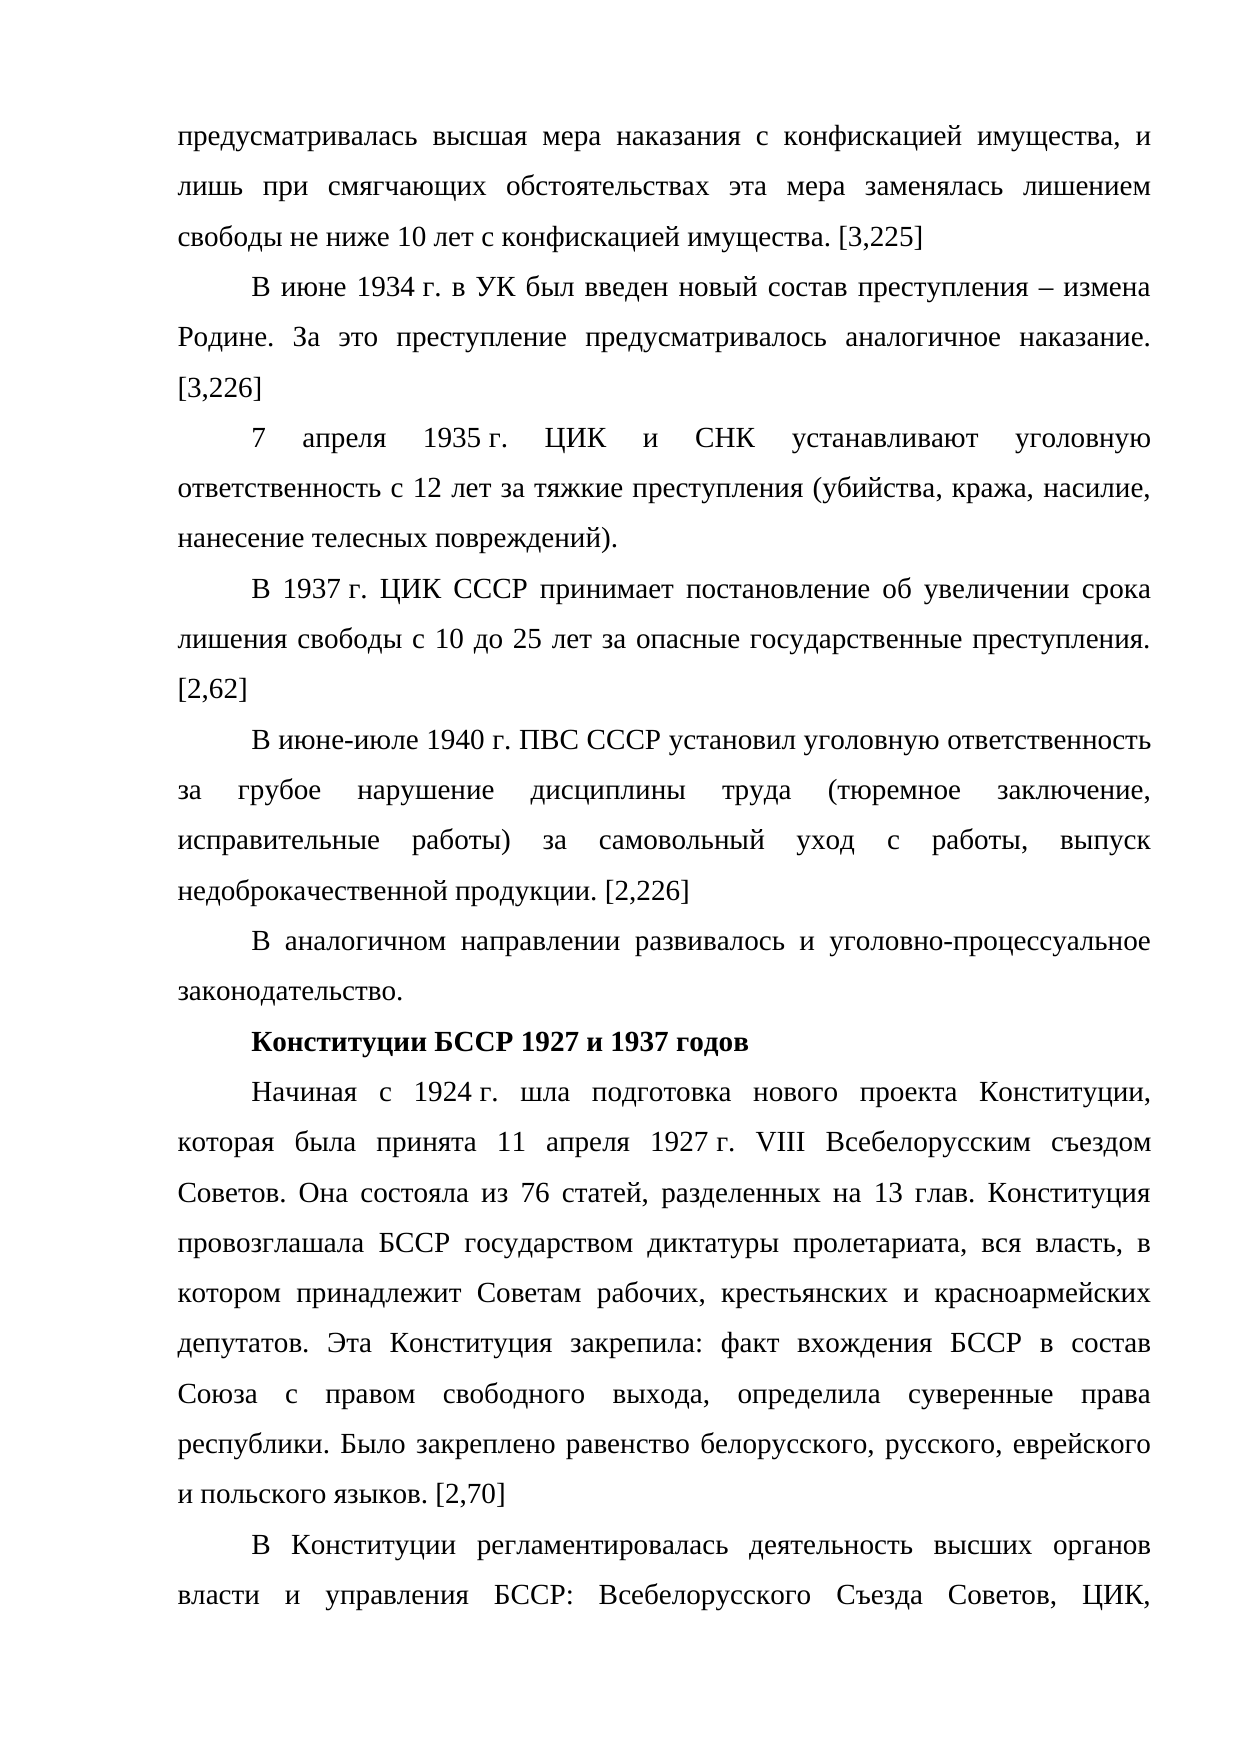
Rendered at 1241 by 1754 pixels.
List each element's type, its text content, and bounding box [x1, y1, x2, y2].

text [177, 118, 1152, 252]
text В 1937 г. ЦИК СССР принимает постановление об увеличении срока лишения свободы с 10 до 25 лет за опасные государственные преступления. [2,62] [177, 571, 1152, 705]
text В июне 1934 г. в УК был введен новый состав преступления – измена Родине. За это преступление предусматривалось аналогичное наказание. [3,226] [177, 269, 1152, 403]
text В аналогичном направлении развивалось и уголовно-процессуальное законодательство. [177, 923, 1152, 1007]
text Конституции БССР 1927 и 1937 годов [177, 1024, 1152, 1057]
text 7 апреля 1935 г. ЦИК и СНК устанавливают уголовную ответственность с 12 лет за тяжкие преступления (убийства, кража, насилие, нанесение телесных повреждений). [177, 420, 1152, 554]
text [177, 1527, 1152, 1611]
text В июне-июле 1940 г. ПВС СССР установил уголовную ответственность за грубое нарушение дисциплины труда (тюремное заключение, исправительные работы) за самовольный уход с работы, выпуск недоброкачественной продукции. [2,226] [177, 722, 1152, 906]
text Начиная с 1924 г. шла подготовка нового проекта Конституции, которая была принята 11 апреля 1927 г. VIII Всебелорусским съездом Советов. Она состояла из 76 статей, разделенных на 13 глав. Конституция провозглашала БССР государством диктатуры пролетариата, вся власть, в котором принадлежит Советам рабочих, крестьянских и красноармейских депутатов. Эта Конституция закрепила: факт вхождения БССР в состав Союза с правом свободного выхода, определила суверенные права республики. Было закреплено равенство белорусского, русского, еврейского и польского языков. [2,70] [177, 1074, 1152, 1510]
